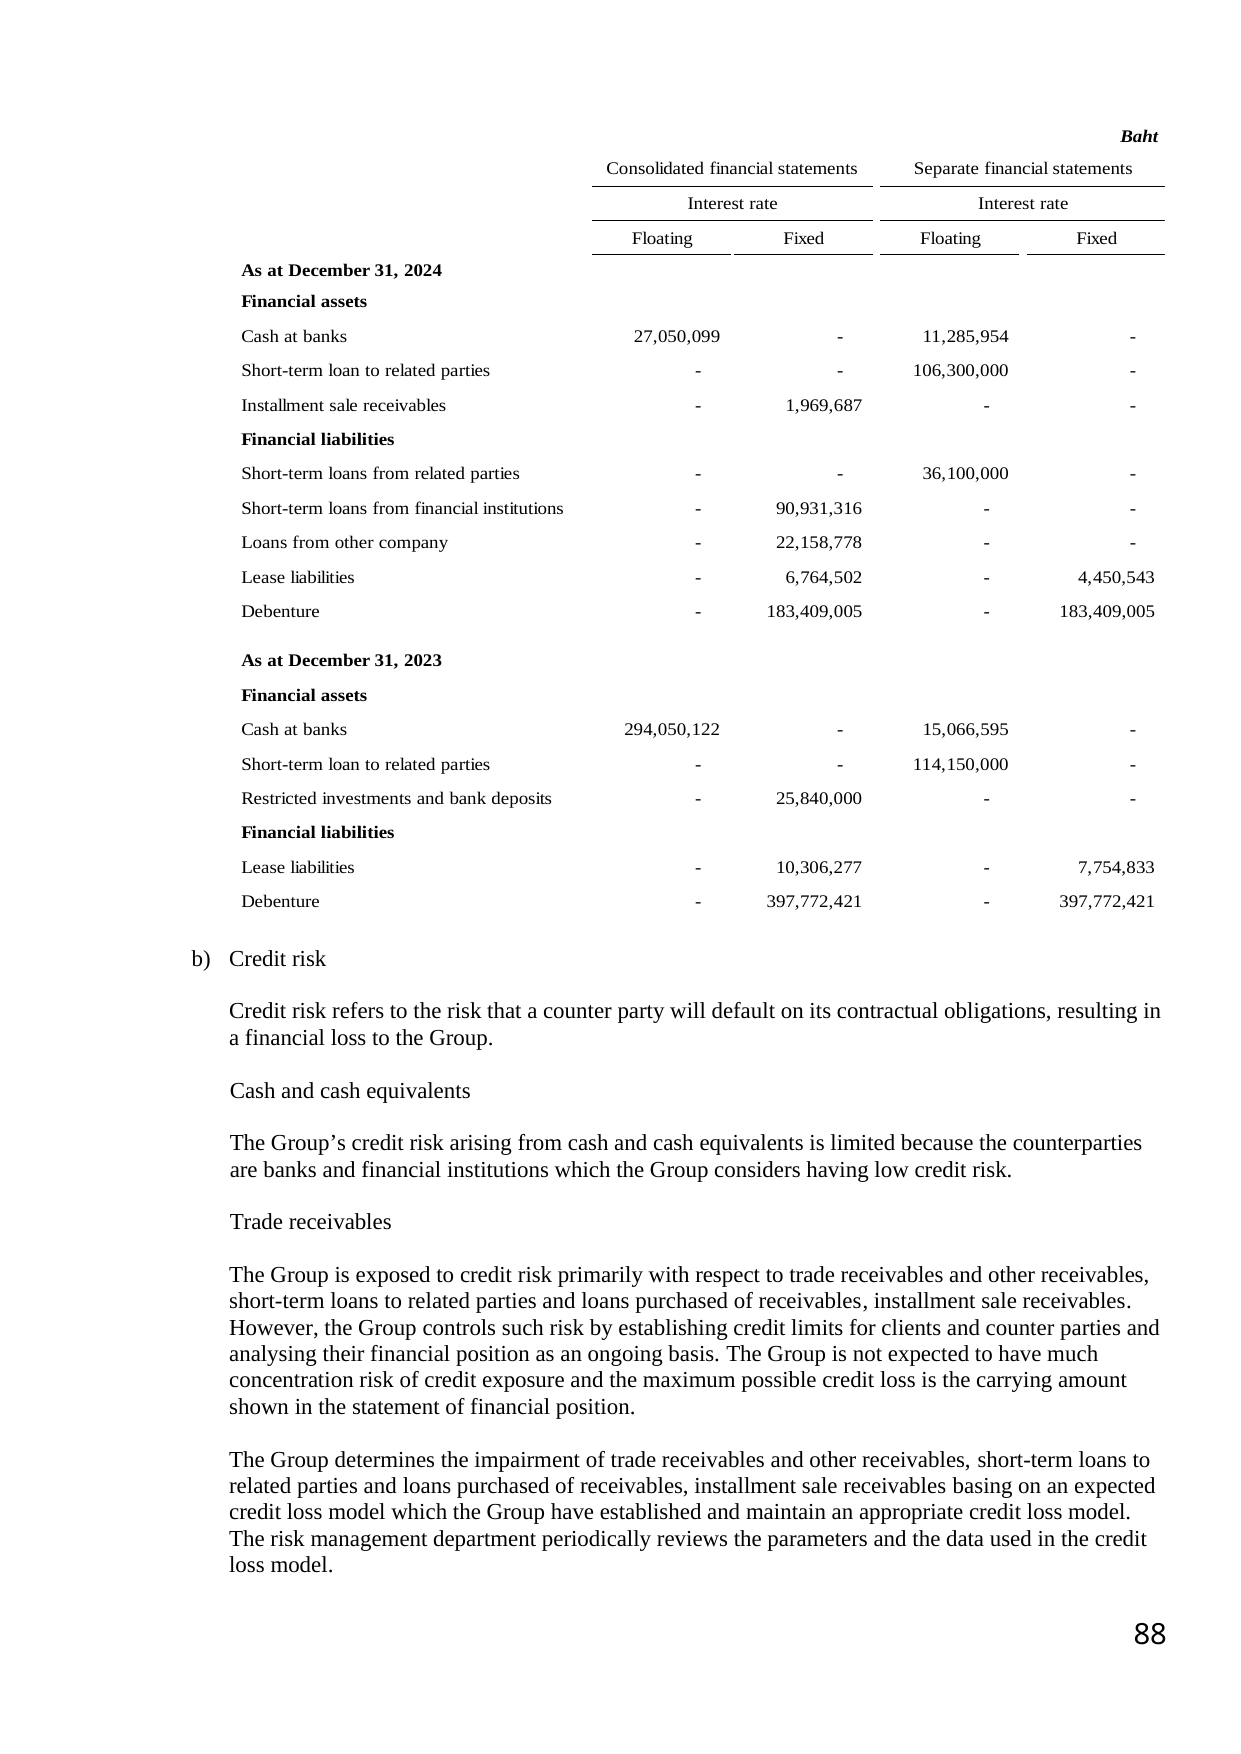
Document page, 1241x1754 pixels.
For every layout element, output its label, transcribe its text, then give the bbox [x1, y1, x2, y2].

text Trade receivables [229, 1208, 1166, 1235]
text The Group’s credit risk arising from cash and cash equivalents is limited because the counterparties are banks and financial institutions which the Group considers having low credit risk. [229, 1129, 1166, 1182]
text Cash and cash equivalents [229, 1077, 1166, 1103]
text The Group determines the impairment of trade receivables and other receivables, short-term loans to related parties and loans purchased of receivables, installment sale receivables basing on an expected credit loss model which the Group have established and maintain an appropriate credit loss model. The risk management department periodically reviews the parameters and the data used in the credit loss model. [229, 1446, 1166, 1577]
list Credit risk [191, 945, 1166, 971]
text The Group is exposed to credit risk primarily with respect to trade receivables and other receivables, short-term loans to related parties and loans purchased of receivables, installment sale receivables. However, the Group controls such risk by establishing credit limits for clients and counter parties and analysing their financial position as an ongoing basis. The Group is not expected to have much concentration risk of credit exposure and the maximum possible credit loss is the carrying amount shown in the statement of financial position. [229, 1261, 1166, 1419]
text Credit risk refers to the risk that a counter party will default on its contractual obligations, resulting in a financial loss to the Group. [229, 998, 1166, 1050]
